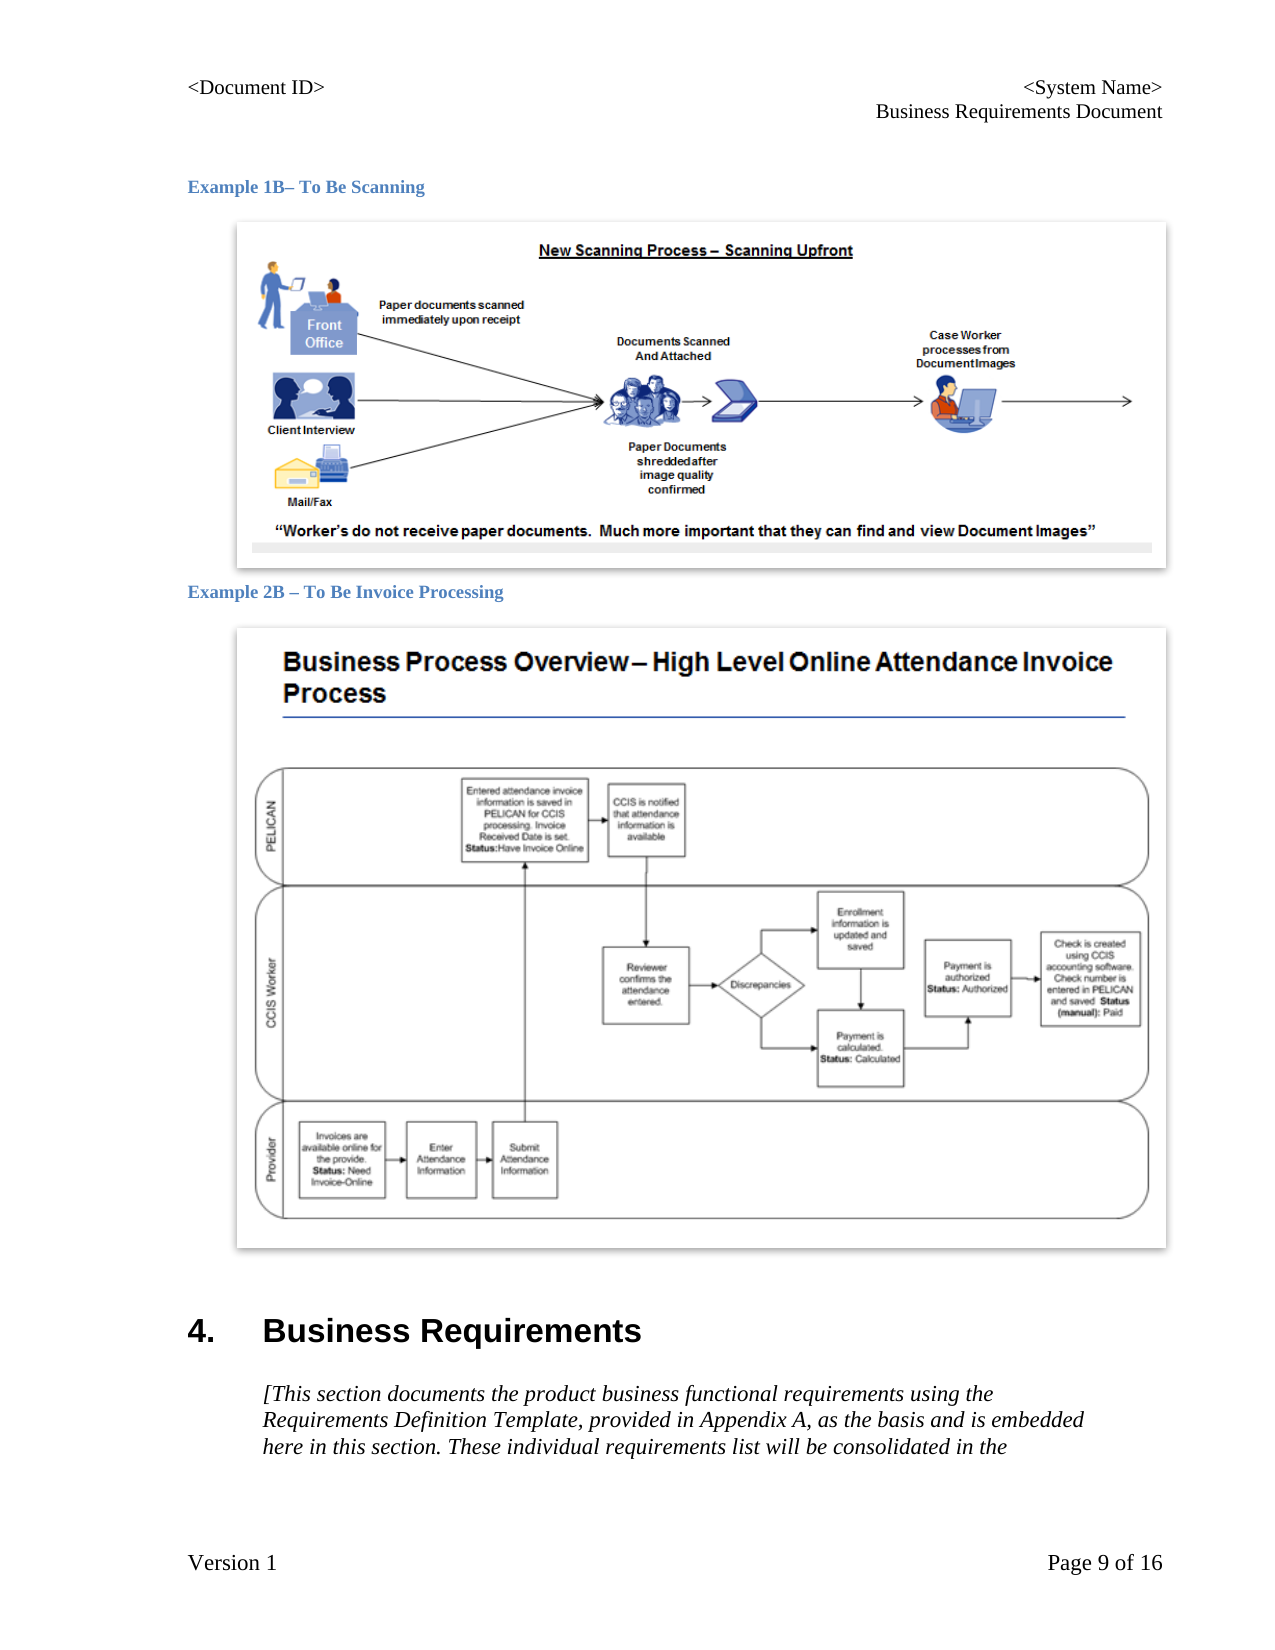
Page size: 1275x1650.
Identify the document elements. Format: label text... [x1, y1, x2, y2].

subtitle Business Requirements [187, 1311, 1087, 1349]
text Example 2B – To Be Invoice Processing [187, 581, 1087, 602]
text Example 1B– To Be Scanning [187, 176, 1087, 197]
picture [252, 642, 1152, 1233]
picture [252, 237, 1152, 553]
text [262, 1380, 1087, 1459]
